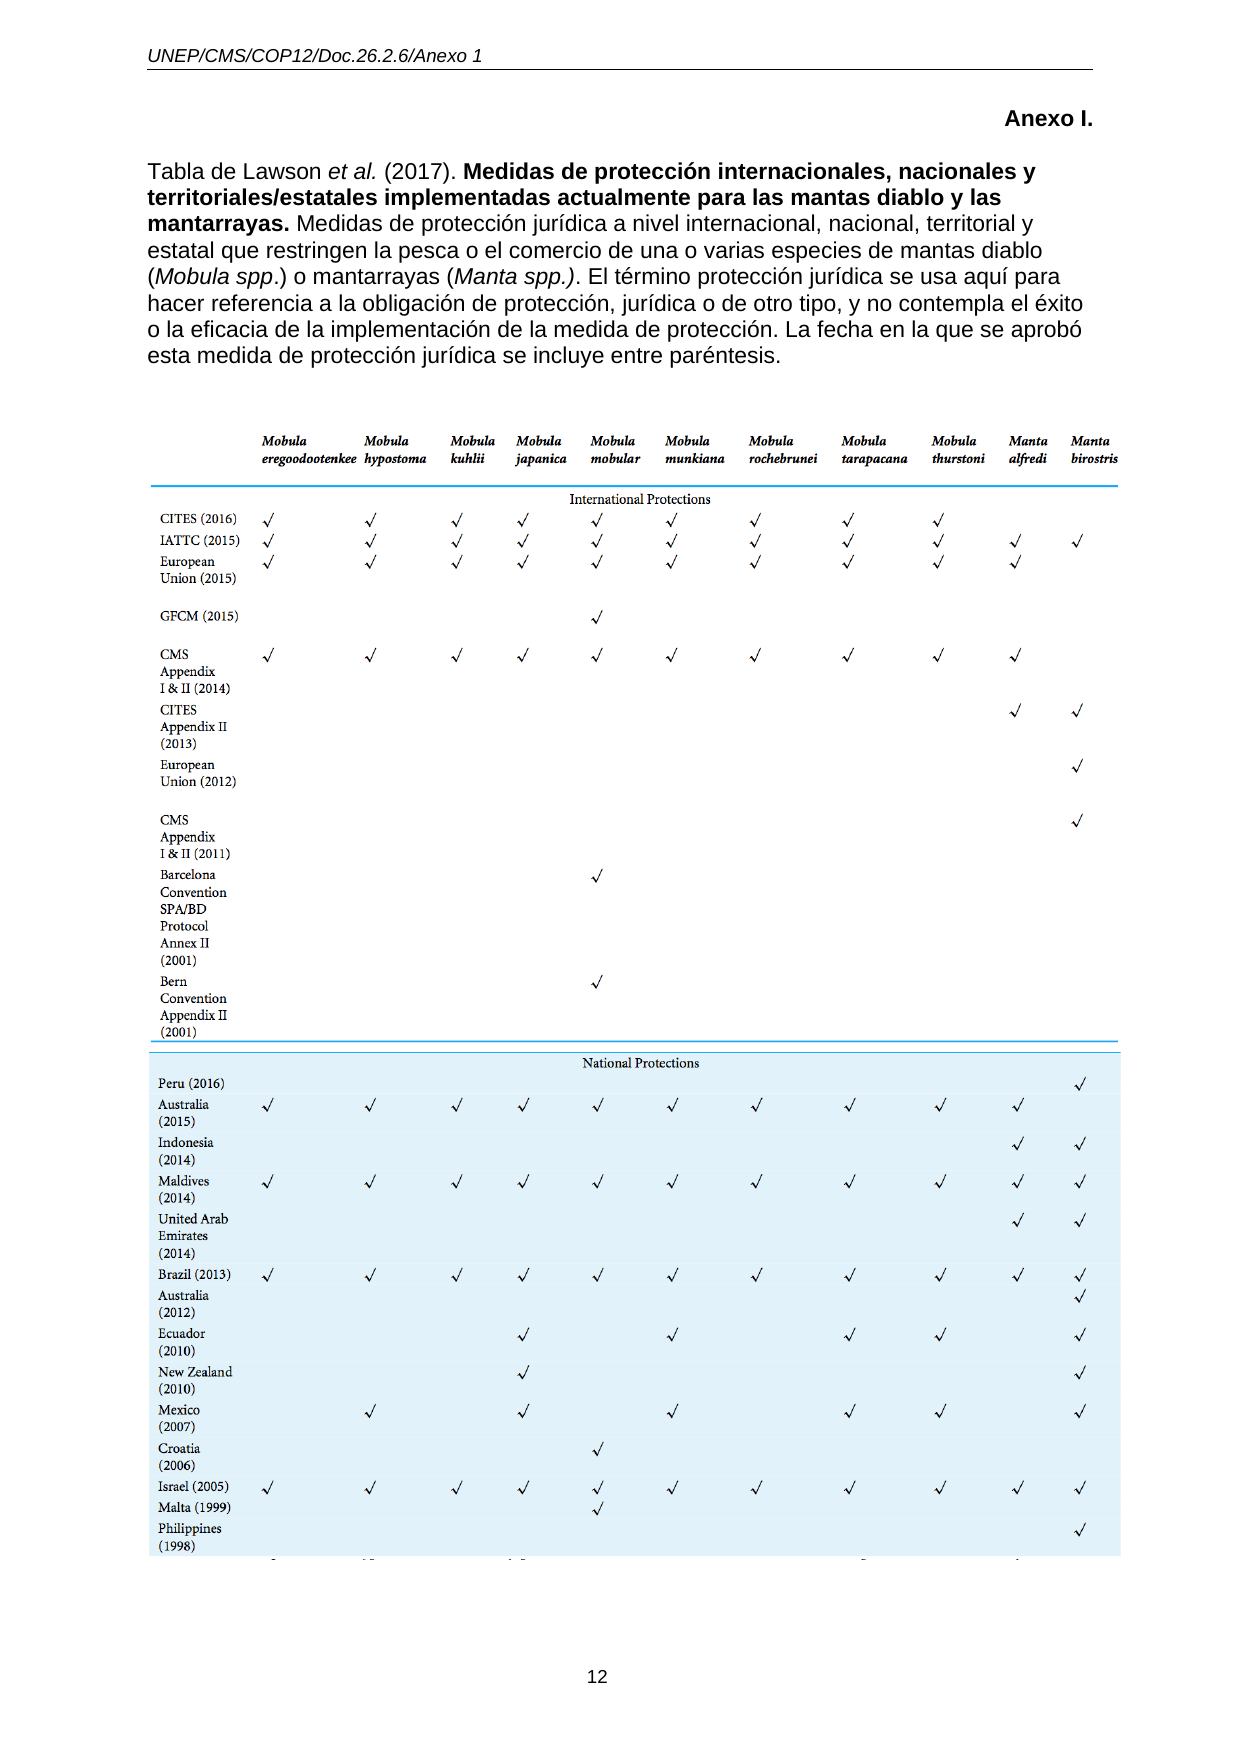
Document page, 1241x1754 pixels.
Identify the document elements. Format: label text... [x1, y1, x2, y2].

text Anexo I. [147, 105, 1093, 131]
picture [147, 423, 1122, 1043]
picture [147, 1052, 1121, 1578]
text Tabla de Lawson et al. (2017). Medidas de protección internacionales, nacionales y territoriales/estatales implementadas actualmente para las mantas diablo y las mantarrayas. Medidas de protección jurídica a nivel internacional, nacional, territorial y estatal que restringen la pesca o el comercio de una o varias especies de mantas diablo (Mobula spp.) o mantarrayas (Manta spp.). El término protección jurídica se usa aquí para hacer referencia a la obligación de protección, jurídica o de otro tipo, y no contempla el éxito o la eficacia de la implementación de la medida de protección. La fecha en la que se aprobó esta medida de protección jurídica se incluye entre paréntesis. [147, 158, 1093, 368]
